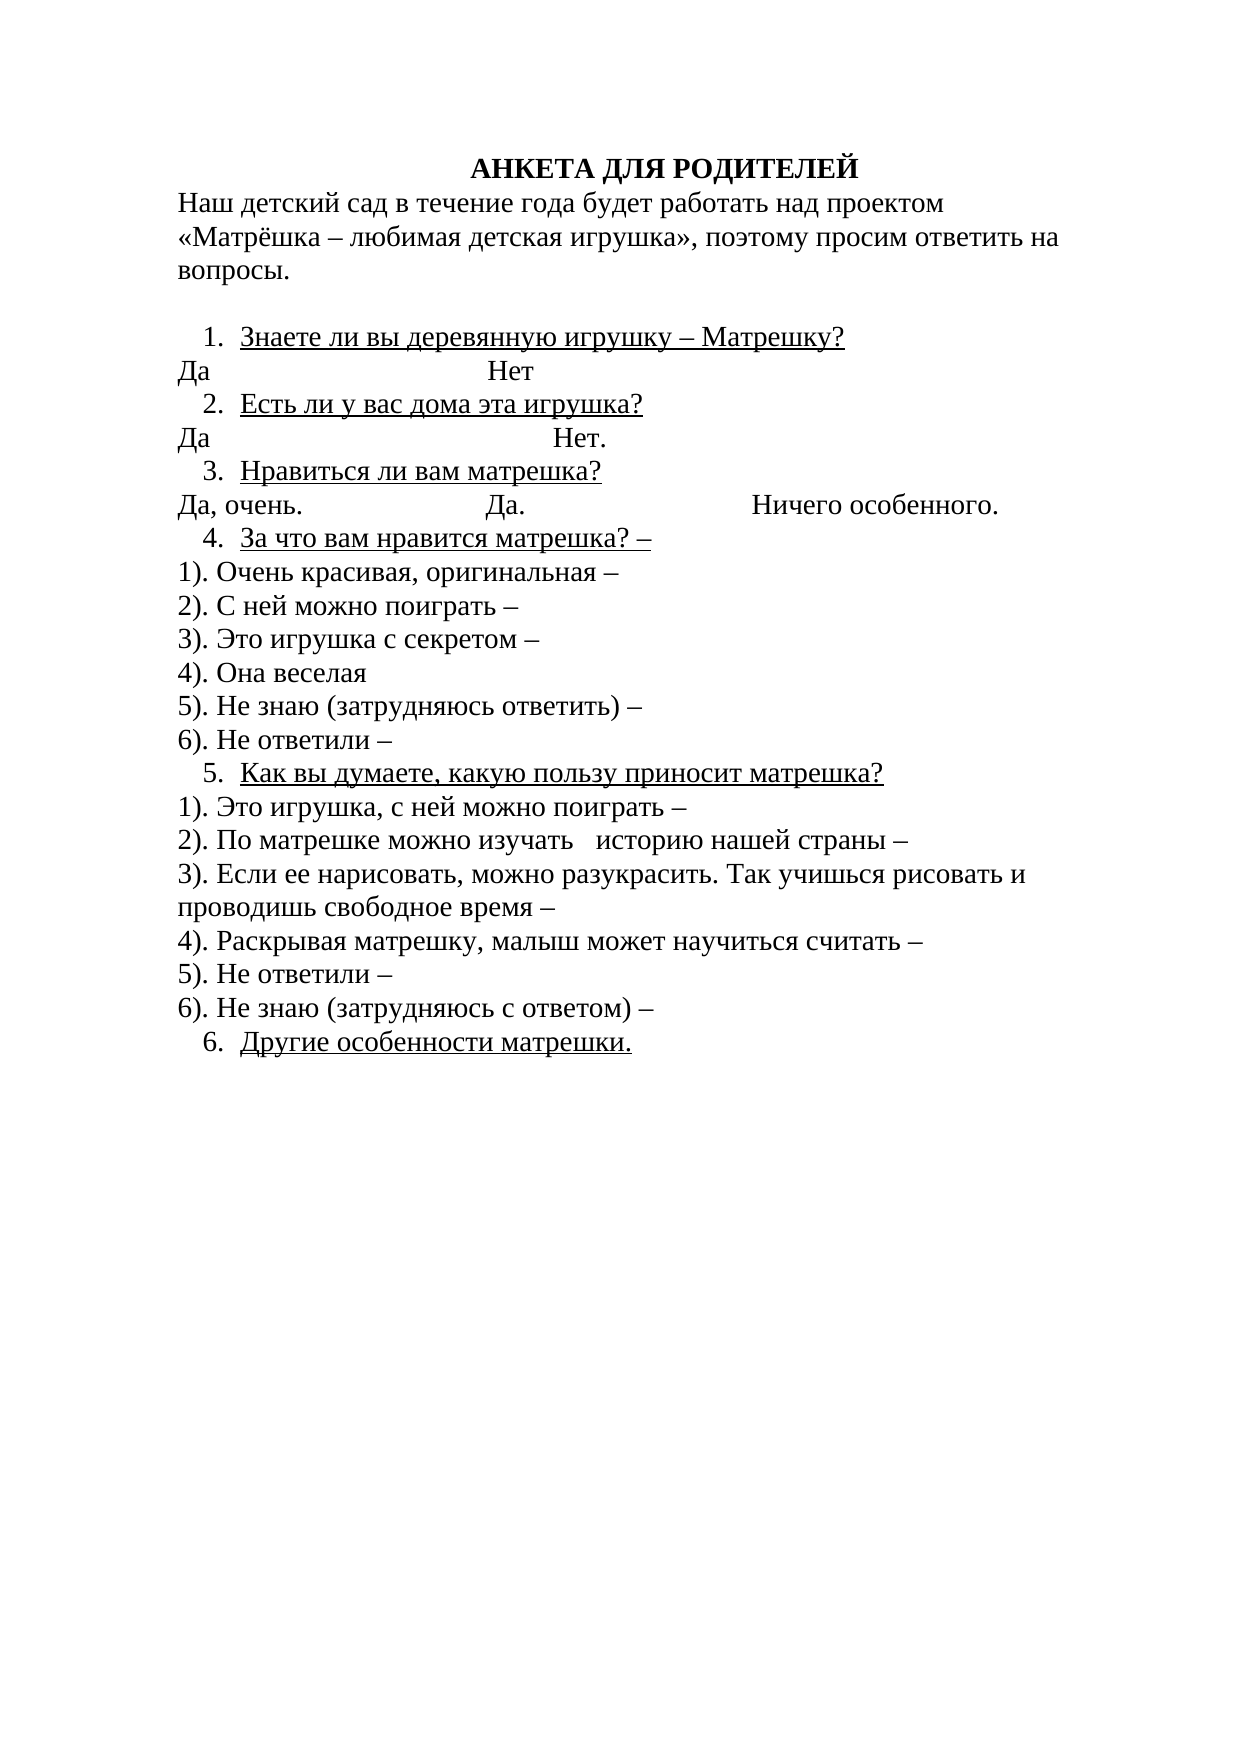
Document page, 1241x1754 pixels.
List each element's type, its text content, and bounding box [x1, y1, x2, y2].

text 3). Это игрушка с секретом – [177, 621, 1152, 655]
text 2). По матрешке можно изучать историю нашей страны – [177, 822, 1152, 856]
list Другие особенности матрешки. [202, 1024, 1152, 1057]
text 6). Не ответили – [177, 722, 1152, 755]
text «Матрёшка – любимая детская игрушка», поэтому просим ответить на вопросы. [177, 219, 1152, 286]
text Да, очень. Да. Ничего особенного. [177, 487, 1152, 521]
text АНКЕТА ДЛЯ РОДИТЕЛЕЙ [177, 152, 1152, 185]
text 5). Не знаю (затрудняюсь ответить) – [177, 688, 1152, 722]
text 4). Она веселая [177, 655, 1152, 688]
text 4). Раскрывая матрешку, малыш может научиться считать – [177, 923, 1152, 957]
text 5). Не ответили – [177, 957, 1152, 990]
list За что вам нравится матрешка? – [202, 521, 1152, 554]
text 1). Это игрушка, с ней можно поиграть – [177, 789, 1152, 822]
text Наш детский сад в течение года будет работать над проектом [177, 185, 1152, 219]
list Есть ли у вас дома эта игрушка? [202, 386, 1152, 420]
text 3). Если ее нарисовать, можно разукрасить. Так учишься рисовать и проводишь свободное время – [177, 856, 1152, 923]
list Как вы думаете, какую пользу приносит матрешка? [202, 755, 1152, 789]
text 2). С ней можно поиграть – [177, 588, 1152, 621]
list Нравиться ли вам матрешка? [202, 453, 1152, 487]
text 6). Не знаю (затрудняюсь с ответом) – [177, 990, 1152, 1024]
text Да Нет [177, 353, 1152, 386]
text 1). Очень красивая, оригинальная – [177, 554, 1152, 588]
text Да Нет. [177, 420, 1152, 453]
list Знаете ли вы деревянную игрушку – Матрешку? [202, 319, 1152, 353]
